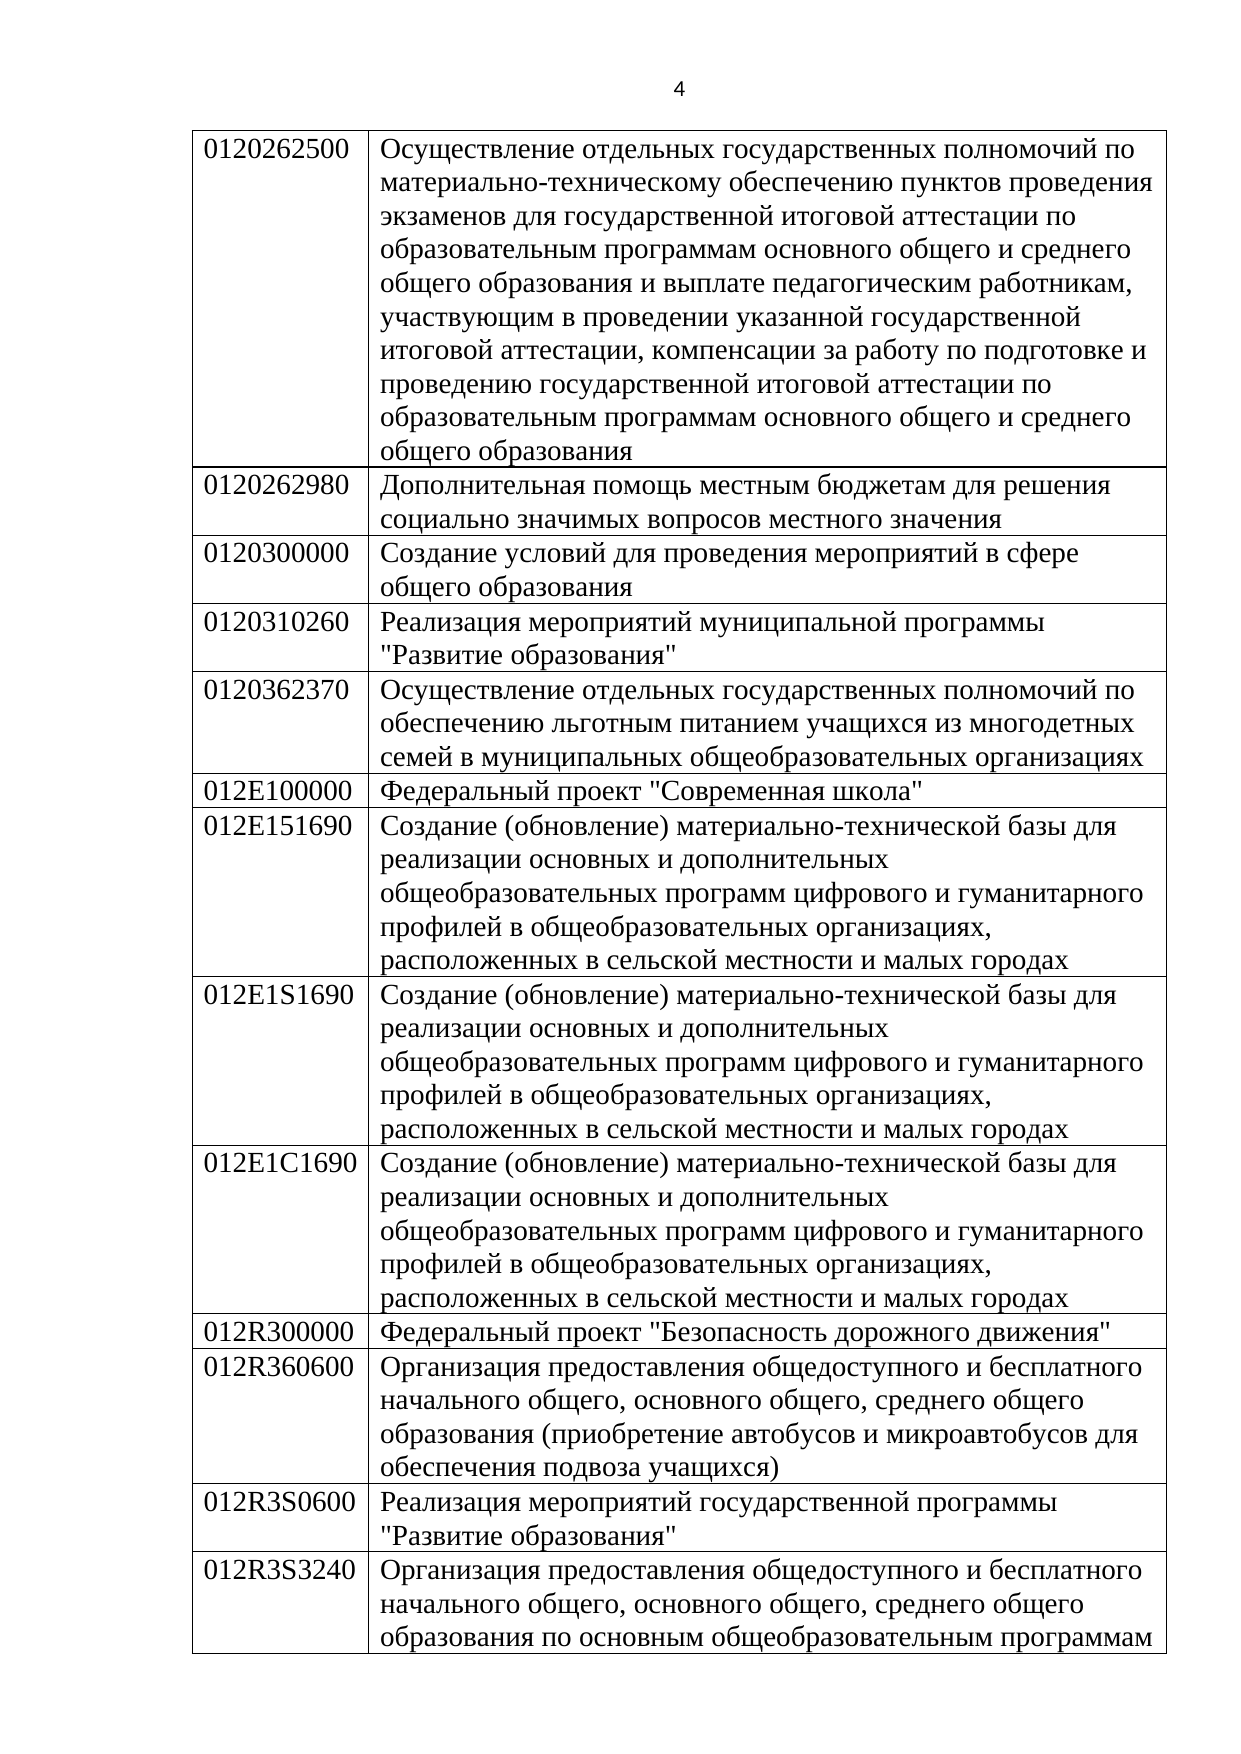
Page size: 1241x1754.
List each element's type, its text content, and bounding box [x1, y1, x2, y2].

table_cell 0120262980 [193, 468, 368, 534]
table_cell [369, 1552, 1166, 1653]
table_cell Реализация мероприятий государственной программы "Развитие образования" [369, 1484, 1166, 1551]
table_cell Реализация мероприятий муниципальной программы "Развитие образования" [369, 604, 1166, 671]
table_cell 0120362370 [193, 672, 368, 772]
table_cell Осуществление отдельных государственных полномочий по материально-техническому обеспечению пунктов проведения экзаменов для государственной итоговой аттестации по образовательным программам основного общего и среднего общего образования и выплате педагогическим работникам, участвующим в проведении указанной государственной итоговой аттестации, компенсации за работу по подготовке и проведению государственной итоговой аттестации по образовательным программам основного общего и среднего общего образования [369, 131, 1166, 466]
table_cell 012Е1С1690 [193, 1146, 368, 1313]
table_cell 012Е100000 [193, 774, 368, 807]
table_cell Осуществление отдельных государственных полномочий по обеспечению льготным питанием учащихся из многодетных семей в муниципальных общеобразовательных организациях [369, 672, 1166, 772]
table_cell Создание (обновление) материально-технической базы для реализации основных и дополнительных общеобразовательных программ цифрового и гуманитарного профилей в общеобразовательных организациях, расположенных в сельской местности и малых городах [369, 977, 1166, 1144]
table_cell Федеральный проект "Современная школа" [369, 774, 1166, 807]
table_cell Федеральный проект "Безопасность дорожного движения" [369, 1314, 1166, 1348]
table_cell 0120262500 [193, 131, 368, 466]
table_cell 012R300000 [193, 1314, 368, 1348]
table_cell 012R360600 [193, 1349, 368, 1483]
table_cell Создание (обновление) материально-технической базы для реализации основных и дополнительных общеобразовательных программ цифрового и гуманитарного профилей в общеобразовательных организациях, расположенных в сельской местности и малых городах [369, 808, 1166, 976]
table_cell Создание условий для проведения мероприятий в сфере общего образования [369, 536, 1166, 603]
table_cell Создание (обновление) материально-технической базы для реализации основных и дополнительных общеобразовательных программ цифрового и гуманитарного профилей в общеобразовательных организациях, расположенных в сельской местности и малых городах [369, 1146, 1166, 1313]
table_cell 0120310260 [193, 604, 368, 671]
table_cell 012R3S3240 [193, 1552, 368, 1653]
table_cell 012R3S0600 [193, 1484, 368, 1551]
table_cell Организация предоставления общедоступного и бесплатного начального общего, основного общего, среднего общего образования (приобретение автобусов и микроавтобусов для обеспечения подвоза учащихся) [369, 1349, 1166, 1483]
table_cell 0120300000 [193, 536, 368, 603]
table_cell 012Е151690 [193, 808, 368, 976]
table_cell Дополнительная помощь местным бюджетам для решения социально значимых вопросов местного значения [369, 468, 1166, 534]
table_cell 012Е1S1690 [193, 977, 368, 1144]
